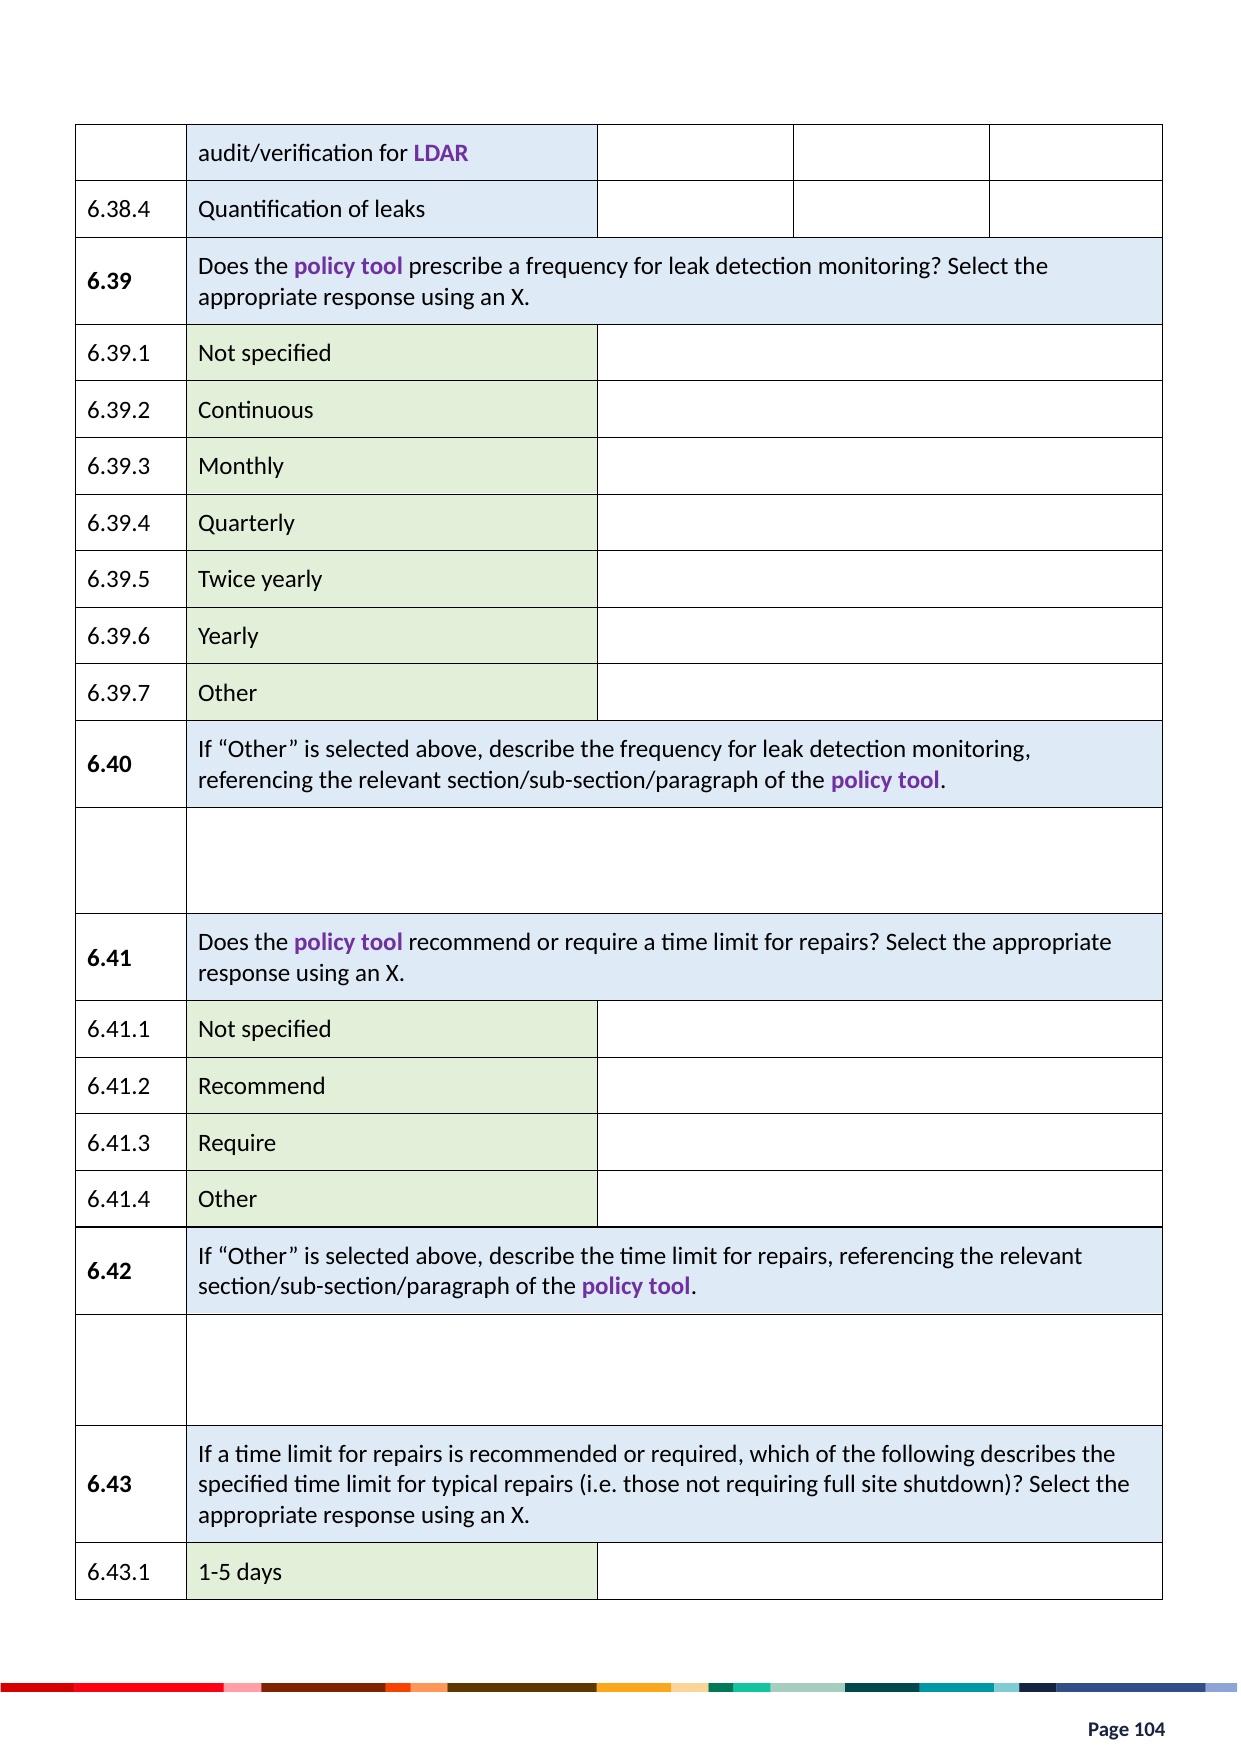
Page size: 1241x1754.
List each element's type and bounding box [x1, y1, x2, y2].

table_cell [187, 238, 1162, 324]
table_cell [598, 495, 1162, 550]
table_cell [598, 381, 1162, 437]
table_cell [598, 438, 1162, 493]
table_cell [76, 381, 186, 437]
picture [0, 1683, 1236, 1692]
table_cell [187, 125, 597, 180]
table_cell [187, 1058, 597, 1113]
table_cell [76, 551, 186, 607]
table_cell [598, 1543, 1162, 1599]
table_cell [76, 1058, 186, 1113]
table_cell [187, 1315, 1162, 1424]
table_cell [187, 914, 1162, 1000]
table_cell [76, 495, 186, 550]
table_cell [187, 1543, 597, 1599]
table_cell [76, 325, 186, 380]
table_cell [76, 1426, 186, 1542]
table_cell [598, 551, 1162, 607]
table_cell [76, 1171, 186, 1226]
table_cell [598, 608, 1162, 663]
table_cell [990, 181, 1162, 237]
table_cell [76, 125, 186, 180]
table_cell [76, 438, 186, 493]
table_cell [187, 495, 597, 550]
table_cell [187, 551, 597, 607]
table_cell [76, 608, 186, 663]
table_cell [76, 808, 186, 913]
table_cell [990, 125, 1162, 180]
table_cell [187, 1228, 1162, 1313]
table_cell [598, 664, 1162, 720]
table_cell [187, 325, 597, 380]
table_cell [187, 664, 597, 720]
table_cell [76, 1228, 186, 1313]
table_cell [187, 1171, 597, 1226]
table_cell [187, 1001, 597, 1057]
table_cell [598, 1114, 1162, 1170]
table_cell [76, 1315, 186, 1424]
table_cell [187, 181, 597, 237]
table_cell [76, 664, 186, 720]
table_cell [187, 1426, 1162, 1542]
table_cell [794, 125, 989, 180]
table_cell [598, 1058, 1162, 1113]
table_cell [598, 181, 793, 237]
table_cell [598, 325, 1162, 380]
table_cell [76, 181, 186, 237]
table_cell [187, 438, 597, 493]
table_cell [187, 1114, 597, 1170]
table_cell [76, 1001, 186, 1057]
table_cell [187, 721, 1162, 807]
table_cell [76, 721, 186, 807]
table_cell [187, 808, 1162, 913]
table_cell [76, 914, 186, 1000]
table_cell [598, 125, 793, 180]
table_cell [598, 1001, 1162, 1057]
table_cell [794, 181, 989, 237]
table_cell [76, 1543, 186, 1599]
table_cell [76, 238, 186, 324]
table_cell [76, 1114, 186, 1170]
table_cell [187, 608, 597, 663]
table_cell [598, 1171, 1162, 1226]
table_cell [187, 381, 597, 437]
